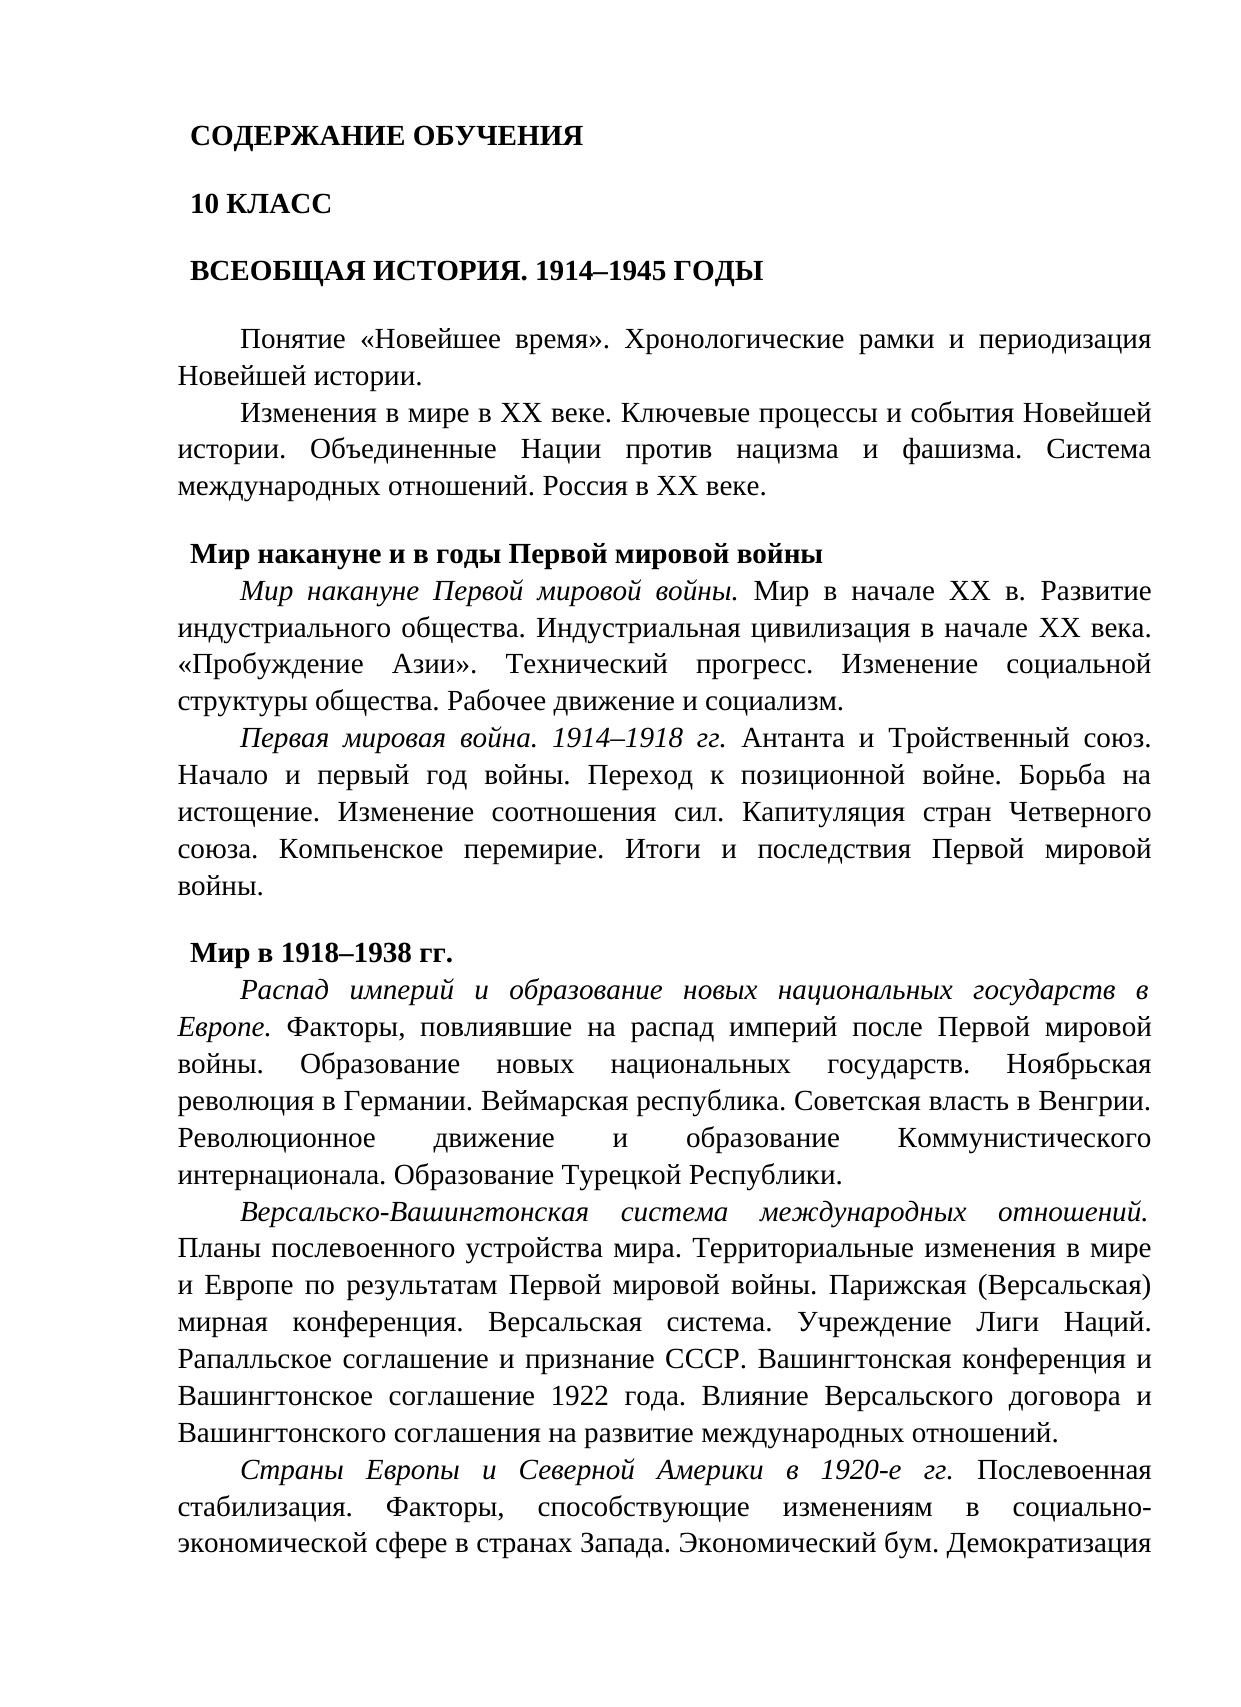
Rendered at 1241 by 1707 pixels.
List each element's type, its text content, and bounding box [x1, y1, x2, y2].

text Распад империй и образование новых национальных государств в Европе. Факторы, повлиявшие на распад империй после Первой мировой войны. Образование новых национальных государств. Ноябрьская революция в Германии. Веймарская республика. Советская власть в Венгрии. Революционное движение и образование Коммунистического интернационала. Образование Турецкой Республики. [177, 972, 1152, 1190]
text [177, 1452, 1152, 1559]
text Мир накануне Первой мировой войны. Мир в начале ХХ в. Развитие индустриального общества. Индустриальная цивилизация в начале XX века. «Пробуждение Азии». Технический прогресс. Изменение социальной структуры общества. Рабочее движение и социализм. [177, 573, 1152, 717]
text Мир в 1918–1938 гг. [190, 936, 1152, 969]
text Мир накануне и в годы Первой мировой войны [190, 536, 1152, 569]
text Первая мировая война. 1914–1918 гг. Антанта и Тройственный союз. Начало и первый год войны. Переход к позиционной войне. Борьба на истощение. Изменение соотношения сил. Капитуляция стран Четверного союза. Компьенское перемирие. Итоги и последствия Первой мировой войны. [177, 720, 1152, 901]
text Версальско-Вашингтонская система международных отношений. Планы послевоенного устройства мира. Территориальные изменения в мире и Европе по результатам Первой мировой войны. Парижская (Версальская) мирная конференция. Версальская система. Учреждение Лиги Наций. Рапалльское соглашение и признание СССР. Вашингтонская конференция и Вашингтонское соглашение 1922 года. Влияние Версальского договора и Вашингтонского соглашения на развитие международных отношений. [177, 1194, 1152, 1448]
text Изменения в мире в ХХ веке. Ключевые процессы и события Новейшей истории. Объединенные Нации против нацизма и фашизма. Система международных отношений. Россия в XX веке. [177, 395, 1152, 502]
text Понятие «Новейшее время». Хронологические рамки и периодизация Новейшей истории. [177, 321, 1152, 391]
text ВСЕОБЩАЯ ИСТОРИЯ. 1914–1945 ГОДЫ [190, 253, 1152, 287]
text 10 КЛАСС [190, 186, 1152, 219]
text ​СОДЕРЖАНИЕ ОБУЧЕНИЯ [190, 118, 1152, 152]
